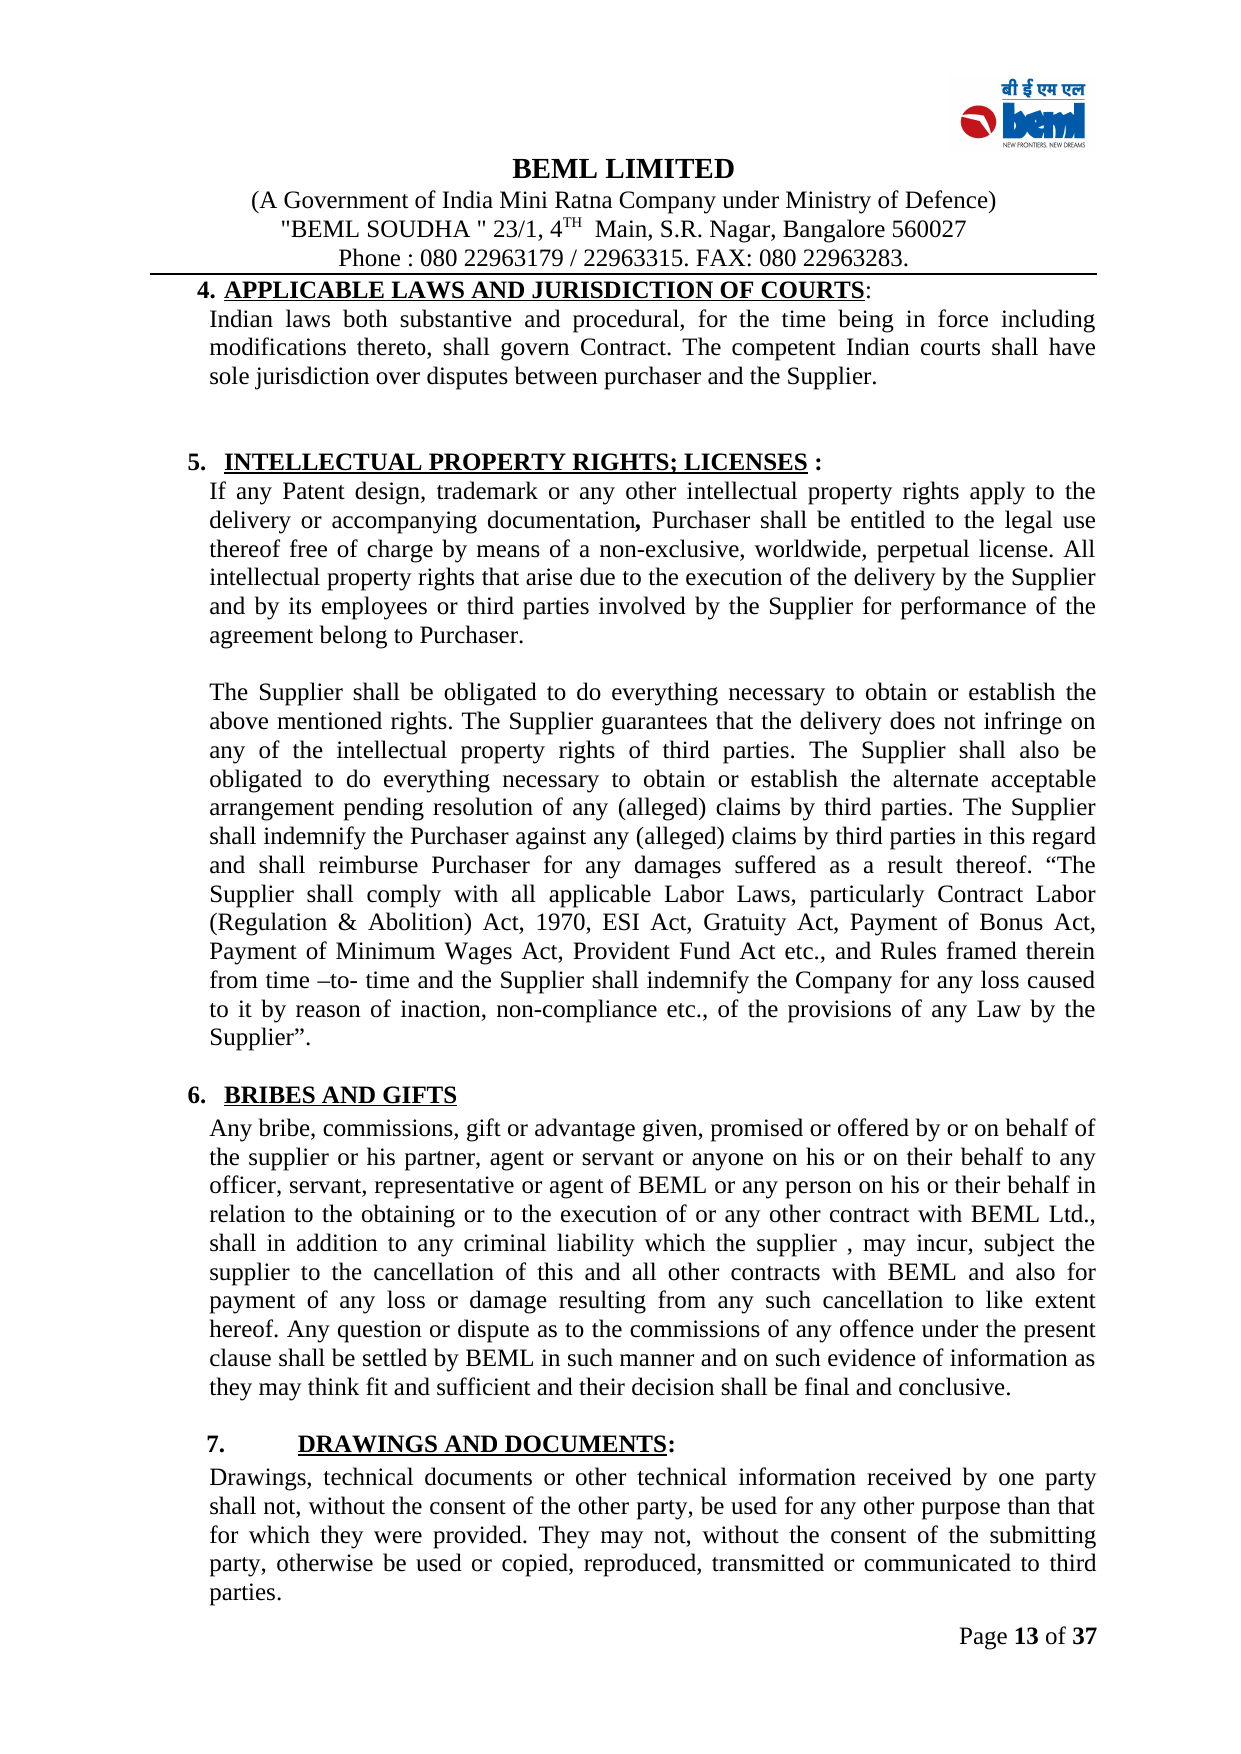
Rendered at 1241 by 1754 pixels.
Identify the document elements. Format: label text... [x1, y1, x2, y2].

list INTELLECTUAL PROPERTY RIGHTS; LICENSES : [206, 447, 1097, 476]
list APPLICABLE LAWS AND JURISDICTION OF COURTS: [216, 275, 1097, 304]
list BRIBES AND GIFTS [206, 1080, 1097, 1109]
text The Supplier shall be obligated to do everything necessary to obtain or establish the above mentioned rights. The Supplier guarantees that the delivery does not infringe on any of the intellectual property rights of third parties. The Supplier shall also be obligated to do everything necessary to obtain or establish the alternate acceptable arrangement pending resolution of any (alleged) claims by third parties. The Supplier shall indemnify the Purchaser against any (alleged) claims by third parties in this regard and shall reimburse Purchaser for any damages suffered as a result thereof. “The Supplier shall comply with all applicable Labor Laws, particularly Contract Labor (Regulation & Abolition) Act, 1970, ESI Act, Gratuity Act, Payment of Bonus Act, Payment of Minimum Wages Act, Provident Fund Act etc., and Rules framed therein from time –to- time and the Supplier shall indemnify the Company for any loss caused to it by reason of inaction, non-compliance etc., of the provisions of any Law by the Supplier”. [209, 677, 1097, 1051]
list DRAWINGS AND DOCUMENTS: [225, 1429, 1097, 1458]
text Any bribe, commissions, gift or advantage given, promised or offered by or on behalf of the supplier or his partner, agent or servant or anyone on his or on their behalf to any officer, servant, representative or agent of BEML or any person on his or their behalf in relation to the obtaining or to the execution of or any other contract with BEML Ltd., shall in addition to any criminal liability which the supplier , may incur, subject the supplier to the cancellation of this and all other contracts with BEML and also for payment of any loss or damage resulting from any such cancellation to like extent hereof. Any question or dispute as to the commissions of any offence under the present clause shall be settled by BEML in such manner and on such evidence of information as they may think fit and sufficient and their decision shall be final and conclusive. [209, 1113, 1097, 1401]
picture [948, 75, 1098, 152]
text Indian laws both substantive and procedural, for the time being in force including modifications thereto, shall govern Contract. The competent Indian courts shall have sole jurisdiction over disputes between purchaser and the Supplier. [150, 304, 1097, 390]
text Drawings, technical documents or other technical information received by one party shall not, without the consent of the other party, be used for any other purpose than that for which they were provided. They may not, without the consent of the submitting party, otherwise be used or copied, reproduced, transmitted or communicated to third parties. [209, 1462, 1097, 1606]
text If any Patent design, trademark or any other intellectual property rights apply to the delivery or accompanying documentation, Purchaser shall be entitled to the legal use thereof free of charge by means of a non-exclusive, worldwide, perpetual license. All intellectual property rights that arise due to the execution of the delivery by the Supplier and by its employees or third parties involved by the Supplier for performance of the agreement belong to Purchaser. [209, 476, 1097, 649]
